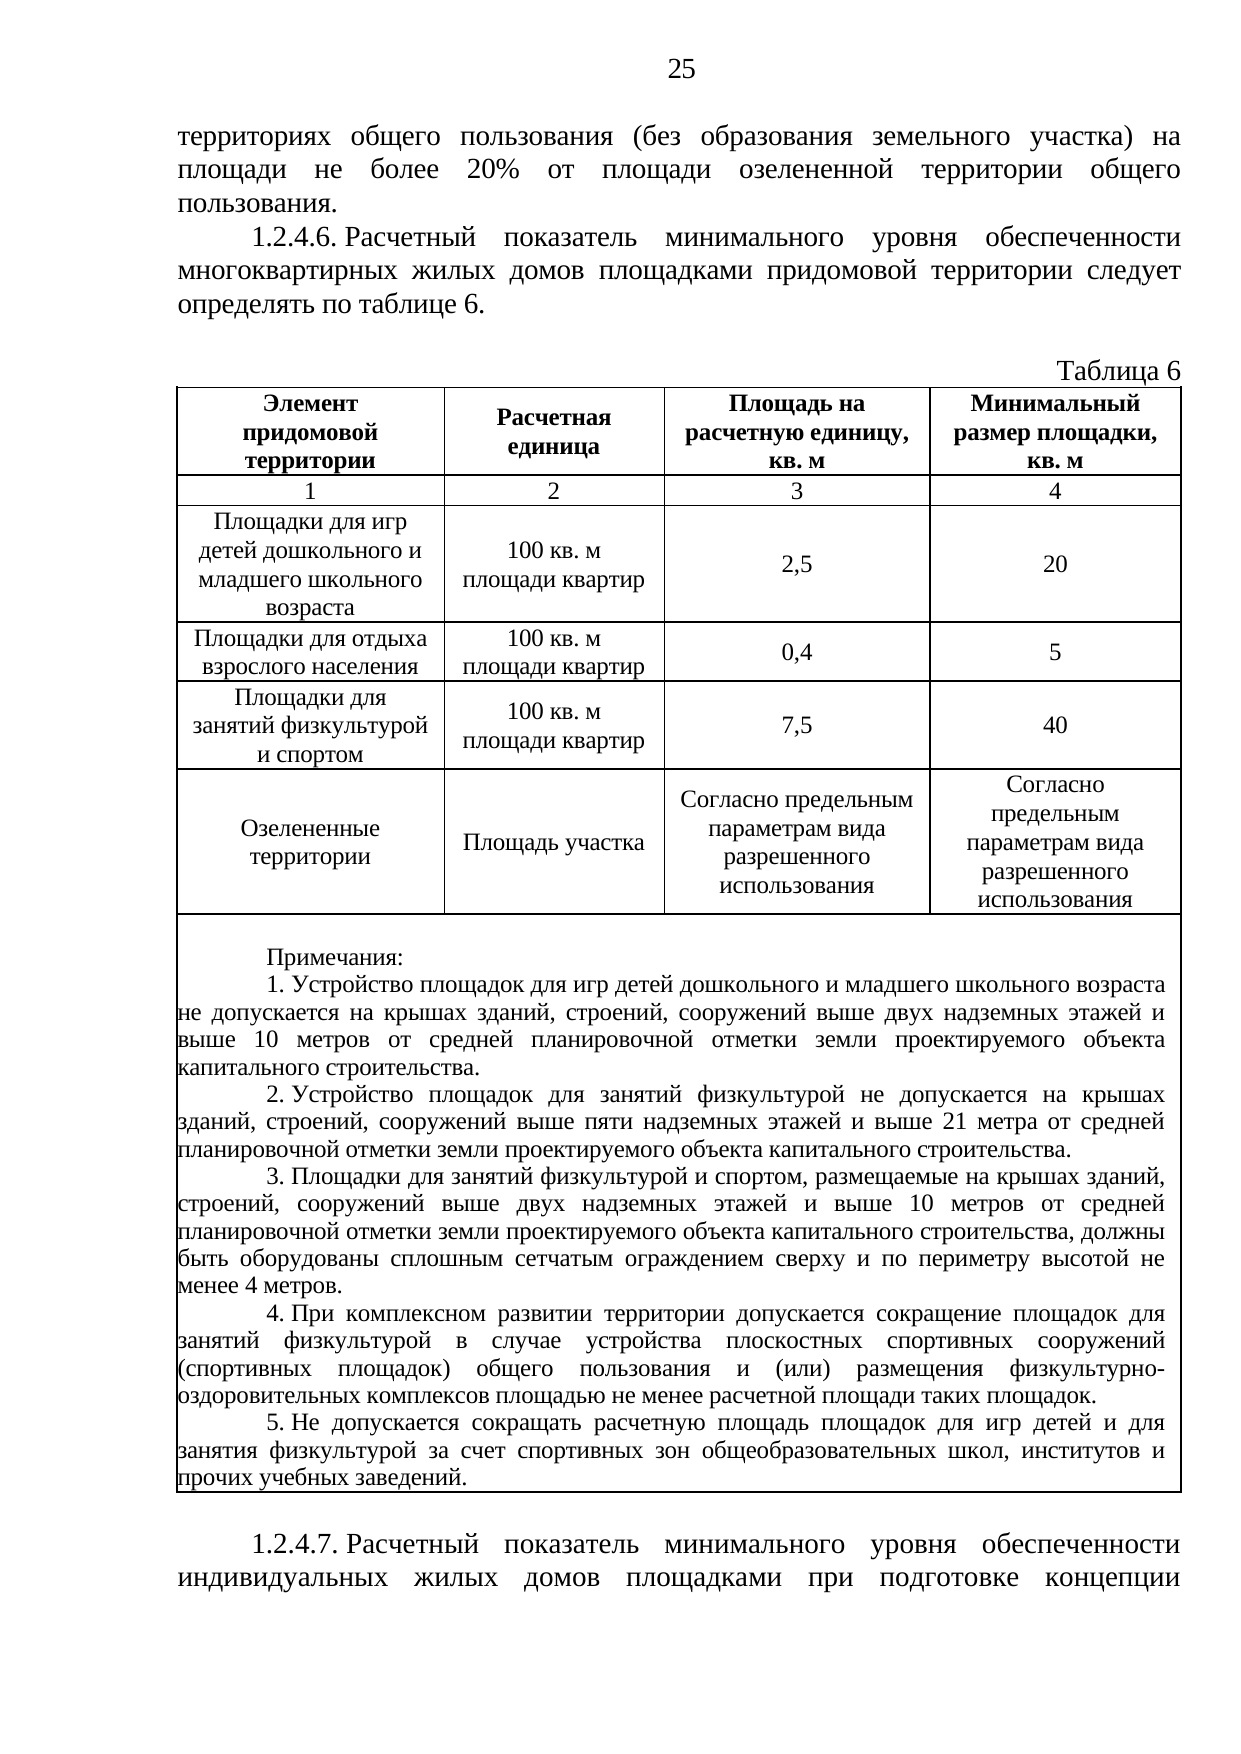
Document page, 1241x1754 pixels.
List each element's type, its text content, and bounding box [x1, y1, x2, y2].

table_header Расчетная единица [445, 388, 664, 474]
table_header Площадь на расчетную единицу, кв. м [665, 388, 929, 474]
table_cell 7,5 [665, 682, 929, 768]
table_cell 4 [931, 476, 1180, 504]
table_cell Площадки для отдыха взрослого населения [178, 623, 444, 680]
table_cell 2,5 [665, 506, 929, 621]
table_cell 0,4 [665, 623, 929, 680]
table_cell Площадки для игр детей дошкольного и младшего школьного возраста [178, 506, 444, 621]
table_cell Согласно предельным параметрам вида разрешенного использования [931, 770, 1180, 913]
table_cell Согласно предельным параметрам вида разрешенного использования [665, 770, 929, 913]
table_cell 20 [931, 506, 1180, 621]
table_cell 40 [931, 682, 1180, 768]
table_cell 2 [445, 476, 664, 504]
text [177, 1526, 1181, 1593]
text 1.2.4.6. Расчетный показатель минимального уровня обеспеченности многоквартирных жилых домов площадками придомовой территории следует определять по таблице 6. [177, 219, 1181, 319]
table_cell Площадки для занятий физкультурой и спортом [178, 682, 444, 768]
table_cell 3 [665, 476, 929, 504]
table_cell 5 [931, 623, 1180, 680]
table_header Элемент придомовой территории [178, 388, 444, 474]
table_cell Площадь участка [445, 770, 664, 913]
table_cell Примечания: 1. Устройство площадок для игр детей дошкольного и младшего школьного возраста не допускается на крышах зданий, строений, сооружений выше двух надземных этажей и выше 10 метров от средней планировочной отметки земли проектируемого объекта капитального строительства. 2. Устройство площадок для занятий физкультурой не допускается на крышах зданий, строений, сооружений выше пяти надземных этажей и выше 21 метра от средней планировочной отметки земли проектируемого объекта капитального строительства. 3. Площадки для занятий физкультурой и спортом, размещаемые на крышах зданий, строений, сооружений выше двух надземных этажей и выше 10 метров от средней планировочной отметки земли проектируемого объекта капитального строительства, должны быть оборудованы сплошным сетчатым ограждением сверху и по периметру высотой не менее 4 метров. 4. При комплексном развитии территории допускается сокращение площадок для занятий физкультурой в случае устройства плоскостных спортивных сооружений (спортивных площадок) общего пользования и (или) размещения физкультурно-оздоровительных комплексов площадью не менее расчетной площади таких площадок. 5. Не допускается сокращать расчетную площадь площадок для игр детей и для занятия физкультурой за счет спортивных зон общеобразовательных школ, институтов и прочих учебных заведений. [178, 915, 1180, 1491]
text Таблица 6 [177, 353, 1181, 386]
table_cell Озелененные территории [178, 770, 444, 913]
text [177, 118, 1181, 219]
table_cell 1 [178, 476, 444, 504]
table_header Минимальный размер площадки, кв. м [931, 388, 1180, 474]
table_cell 100 кв. м площади квартир [445, 506, 664, 621]
table_cell 100 кв. м площади квартир [445, 682, 664, 768]
table_cell 100 кв. м площади квартир [445, 623, 664, 680]
